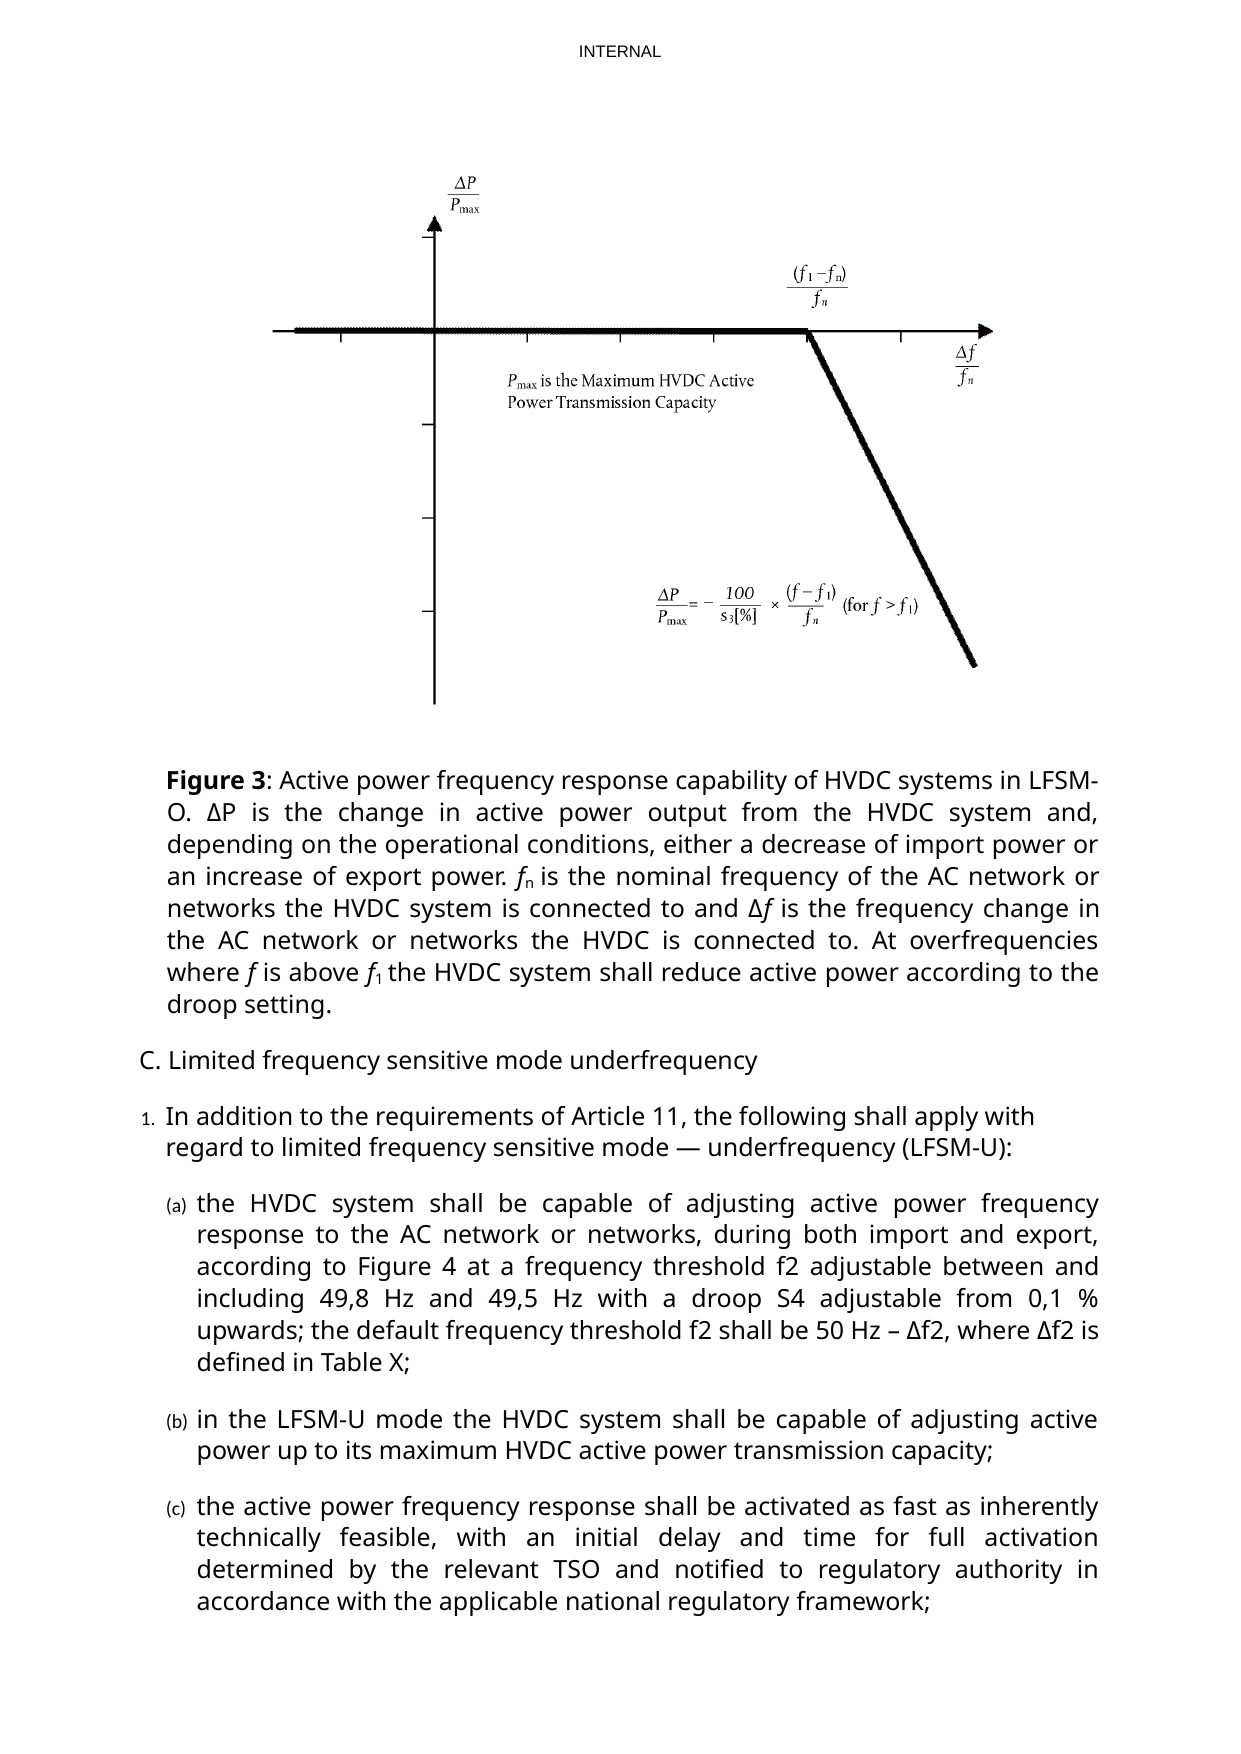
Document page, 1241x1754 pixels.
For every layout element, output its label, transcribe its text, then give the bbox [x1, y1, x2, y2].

text Figure 3: Active power frequency response capability of HVDC systems in LFSM-O. ΔΡ is the change in active power output from the HVDC system and, depending on the operational conditions, either a decrease of import power or an increase of export power. fn is the nominal frequency of the AC network or networks the HVDC system is connected to and Δf is the frequency change in the AC network or networks the HVDC is connected to. At overfrequencies where f is above f1 the HVDC system shall reduce active power according to the droop setting. [166, 764, 1100, 1021]
text C. Limited frequency sensitive mode underfrequency [139, 1044, 1100, 1076]
list in the LFSM-U mode the HVDC system shall be capable of adjusting active power up to its maximum HVDC active power transmission capacity; [166, 1402, 1100, 1467]
list the HVDC system shall be capable of adjusting active power frequency response to the AC network or networks, during both import and export, according to Figure 4 at a frequency threshold f2 adjustable between and including 49,8 Hz and 49,5 Hz with a droop S4 adjustable from 0,1 % upwards; the default frequency threshold f2 shall be 50 Hz – Δf2, where Δf2 is defined in Table X; [166, 1187, 1100, 1379]
picture [272, 176, 993, 705]
list In addition to the requirements of Article 11, the following shall apply with regard to limited frequency sensitive mode — underfrequency (LFSM-U): [140, 1099, 1101, 1163]
list the active power frequency response shall be activated as fast as inherently technically feasible, with an initial delay and time for full activation determined by the relevant TSO and notified to regulatory authority in accordance with the applicable national regulatory framework; [166, 1490, 1100, 1618]
